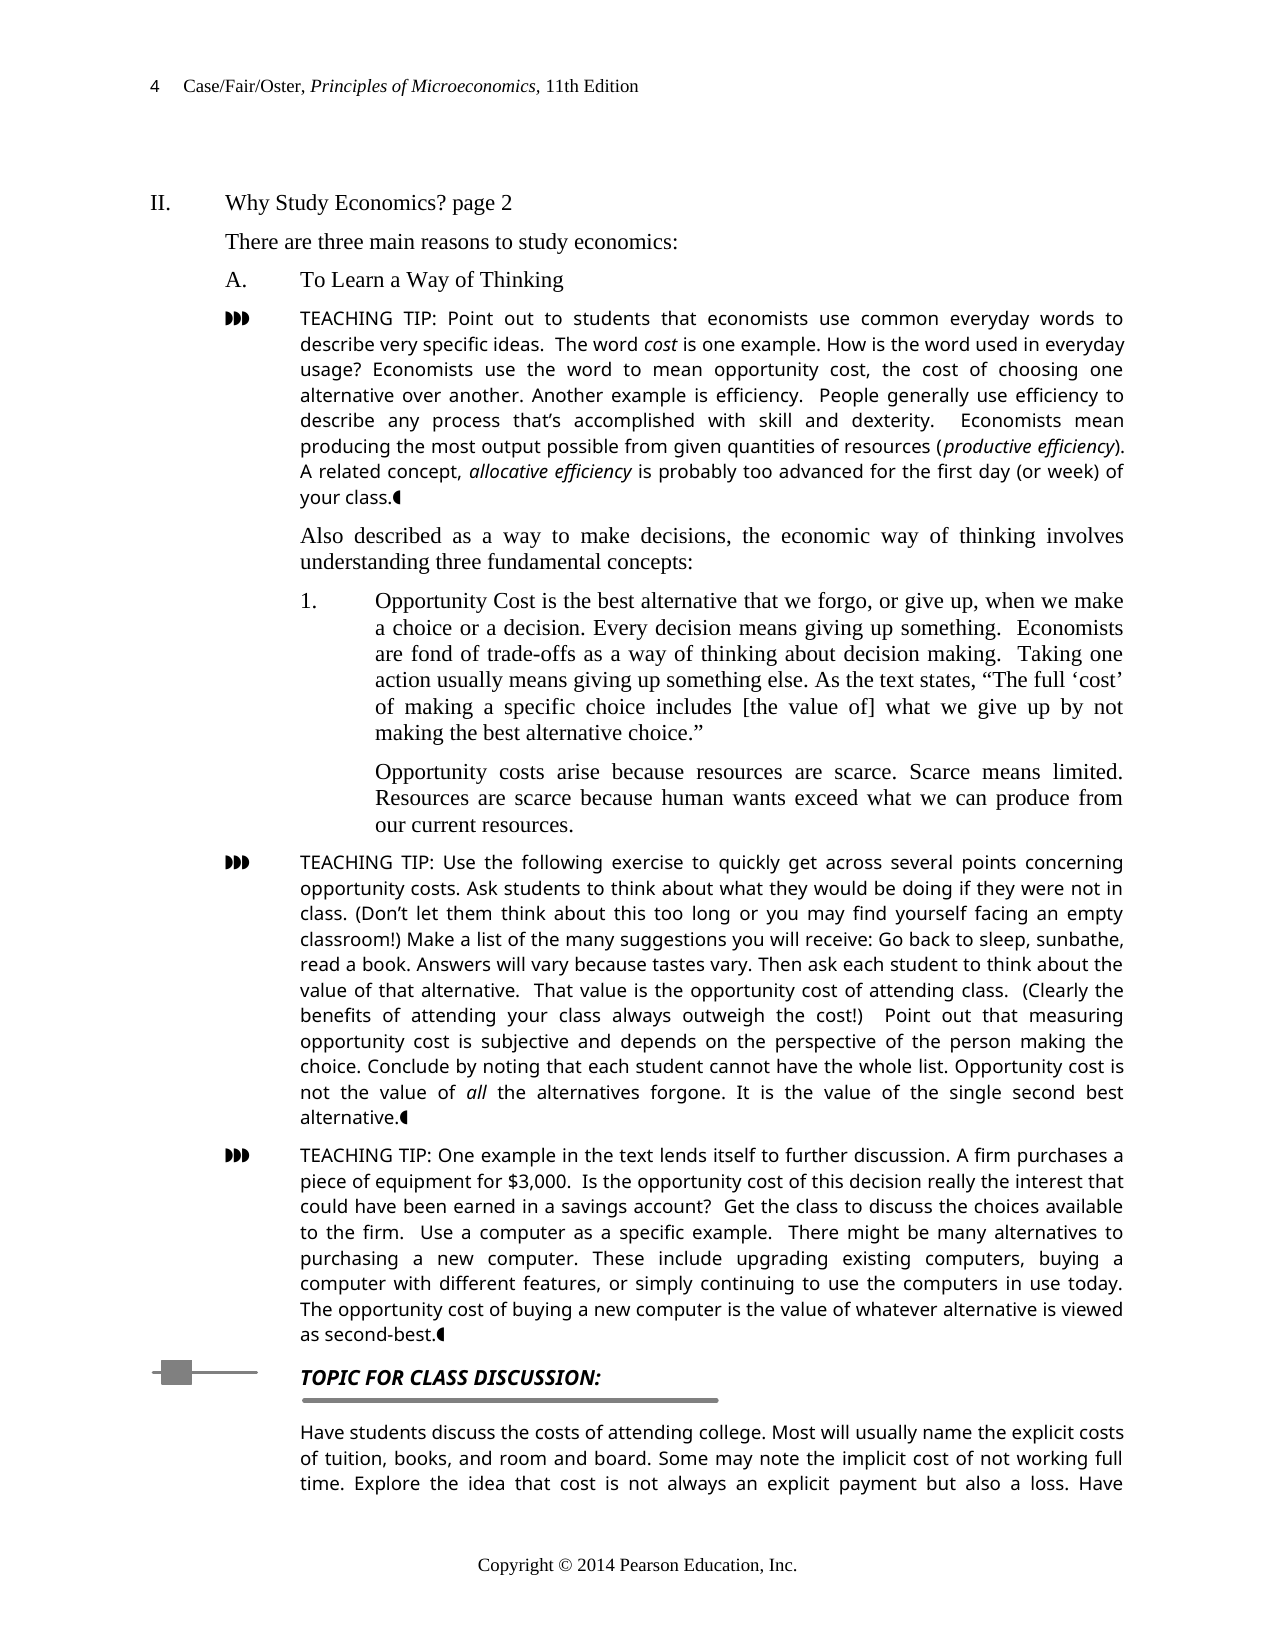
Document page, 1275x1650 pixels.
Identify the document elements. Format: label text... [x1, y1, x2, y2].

text TOPIC FOR CLASS DISCUSSION: [150, 1359, 1125, 1391]
text A. To Learn a Way of Thinking [225, 267, 1125, 293]
text TEACHING TIP: Point out to students that economists use common everyday words to describe very specific ideas. The word cost is one example. How is the word used in everyday usage? Economists use the word to mean opportunity cost, the cost of choosing one alternative over another. Another example is efficiency. People generally use efficiency to describe any process that’s accomplished with skill and dexterity. Economists mean producing the most output possible from given quantities of resources (productive efficiency). A related concept, allocative efficiency is probably too advanced for the first day (or week) of your class. [225, 305, 1125, 509]
text Opportunity Cost is the best alternative that we forgo, or give up, when we make a choice or a decision. Every decision means giving up something. Economists are fond of trade-offs as a way of thinking about decision making. Taking one action usually means giving up something else. As the text states, “The full ‘cost’ of making a specific choice includes [the value of] what we give up by not making the best alternative choice.” [300, 587, 1125, 745]
text TEACHING TIP: One example in the text lends itself to further discussion. A firm purchases a piece of equipment for $3,000. Is the opportunity cost of this decision really the interest that could have been earned in a savings account? Get the class to discuss the choices available to the firm. Use a computer as a specific example. There might be many alternatives to purchasing a new computer. These include upgrading existing computers, buying a computer with different features, or simply continuing to use the computers in use today. The opportunity cost of buying a new computer is the value of whatever alternative is viewed as second-best. [225, 1143, 1125, 1347]
text II. Why Study Economics? page 2 [150, 189, 1125, 215]
text Also described as a way to make decisions, the economic way of thinking involves understanding three fundamental concepts: [300, 522, 1125, 575]
text TEACHING TIP: Use the following exercise to quickly get across several points concerning opportunity costs. Ask students to think about what they would be doing if they were not in class. (Don’t let them think about this too long or you may find yourself facing an empty classroom!) Make a list of the many suggestions you will receive: Go back to sleep, sunbathe, read a book. Answers will vary because tastes vary. Then ask each student to think about the value of that alternative. That value is the opportunity cost of attending class. (Clearly the benefits of attending your class always outweigh the cost!) Point out that measuring opportunity cost is subjective and depends on the perspective of the person making the choice. Conclude by noting that each student cannot have the whole list. Opportunity cost is not the value of all the alternatives forgone. It is the value of the single second best alternative. [225, 849, 1125, 1130]
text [300, 1420, 1125, 1496]
list Opportunity costs arise because resources are scarce. Scarce means limited. Resources are scarce because human wants exceed what we can produce from our current resources. [375, 758, 1125, 837]
text There are three main reasons to study economics: [225, 228, 1125, 254]
